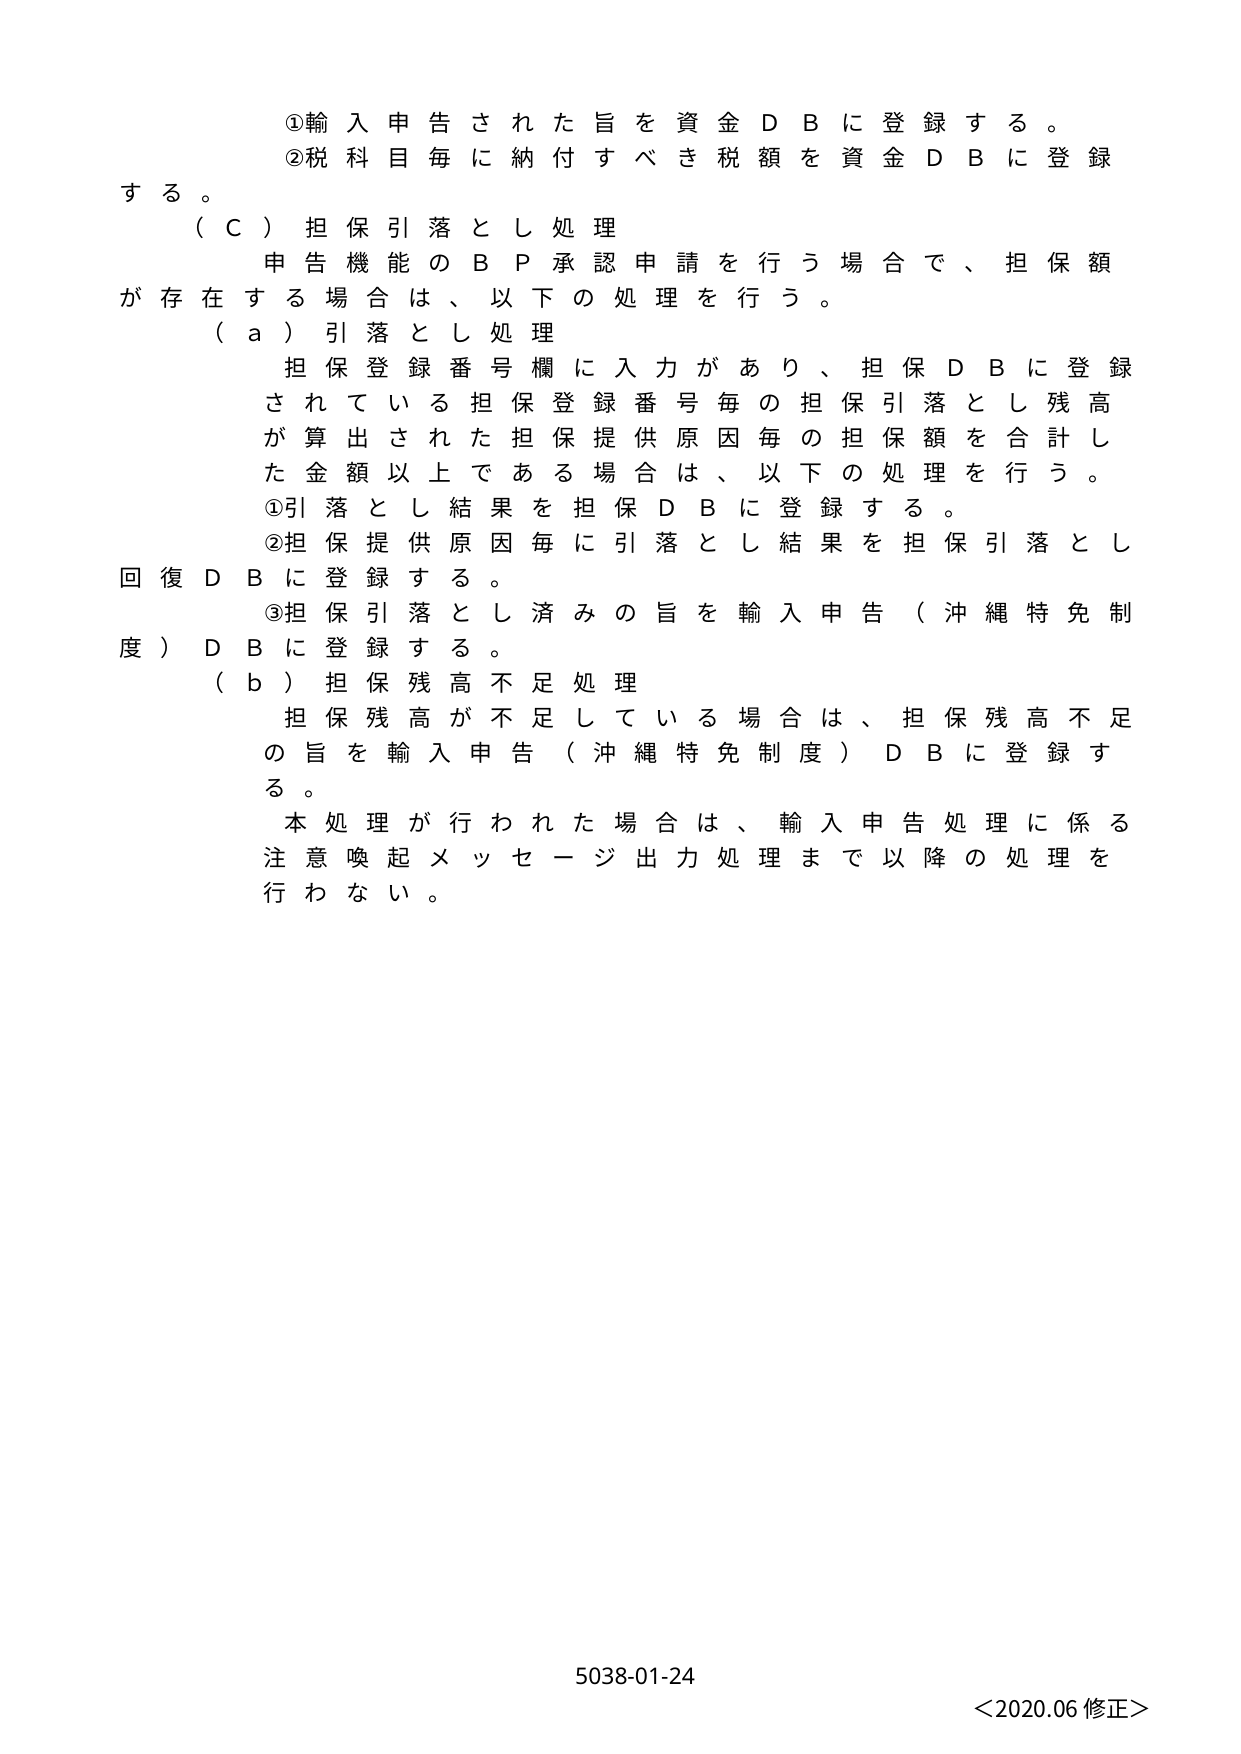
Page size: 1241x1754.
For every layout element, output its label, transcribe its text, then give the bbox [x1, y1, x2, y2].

text ①引落とし結果を担保ＤＢに登録する。 [119, 489, 1150, 524]
text （Ｃ）担保引落とし処理 [119, 209, 1150, 244]
text 申告機能のＢＰ承認申請を行う場合で、担保額が存在する場合は、以下の処理を行う。 [119, 244, 1150, 314]
text ②税科目毎に納付すべき税額を資金ＤＢに登録する。 [119, 139, 1150, 209]
text 本処理が行われた場合は、輸入申告処理に係る注意喚起メッセージ出力処理まで以降の処理を行わない。 [243, 804, 1150, 909]
text ②担保提供原因毎に引落とし結果を担保引落とし回復ＤＢに登録する。 [119, 524, 1150, 594]
text ①輸入申告された旨を資金ＤＢに登録する。 [119, 104, 1150, 139]
text ③担保引落とし済みの旨を輸入申告（沖縄特免制度）ＤＢに登録する。 [119, 594, 1150, 664]
text 担保登録番号欄に入力があり、担保ＤＢに登録されている担保登録番号毎の担保引落とし残高が算出された担保提供原因毎の担保額を合計した金額以上である場合は、以下の処理を行う。 [243, 349, 1150, 489]
text 担保残高が不足している場合は、担保残高不足の旨を輸入申告（沖縄特免制度）ＤＢに登録する。 [243, 699, 1150, 804]
text （ｂ）担保残高不足処理 [119, 664, 1150, 699]
text （ａ）引落とし処理 [119, 314, 1150, 349]
